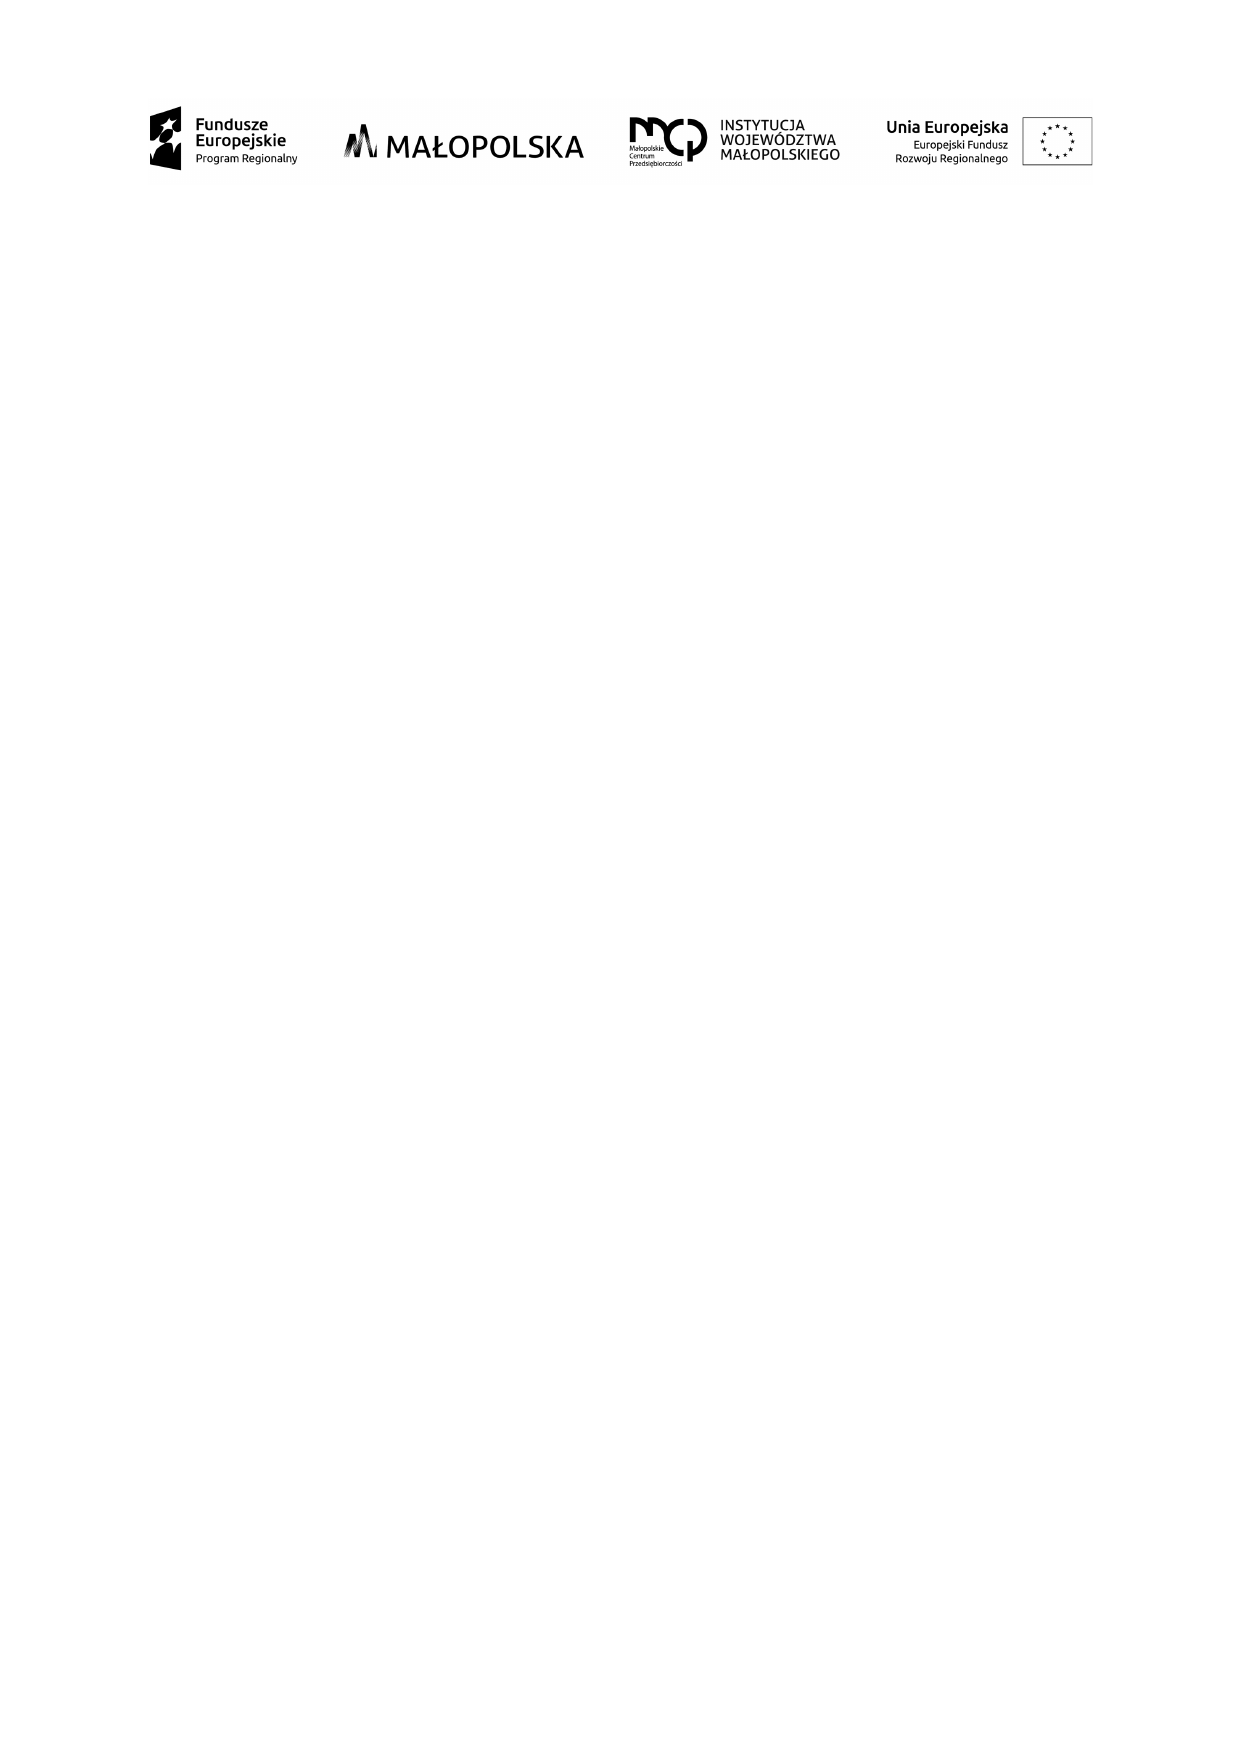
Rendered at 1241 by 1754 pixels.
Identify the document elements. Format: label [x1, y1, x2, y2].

picture [147, 98, 1093, 185]
